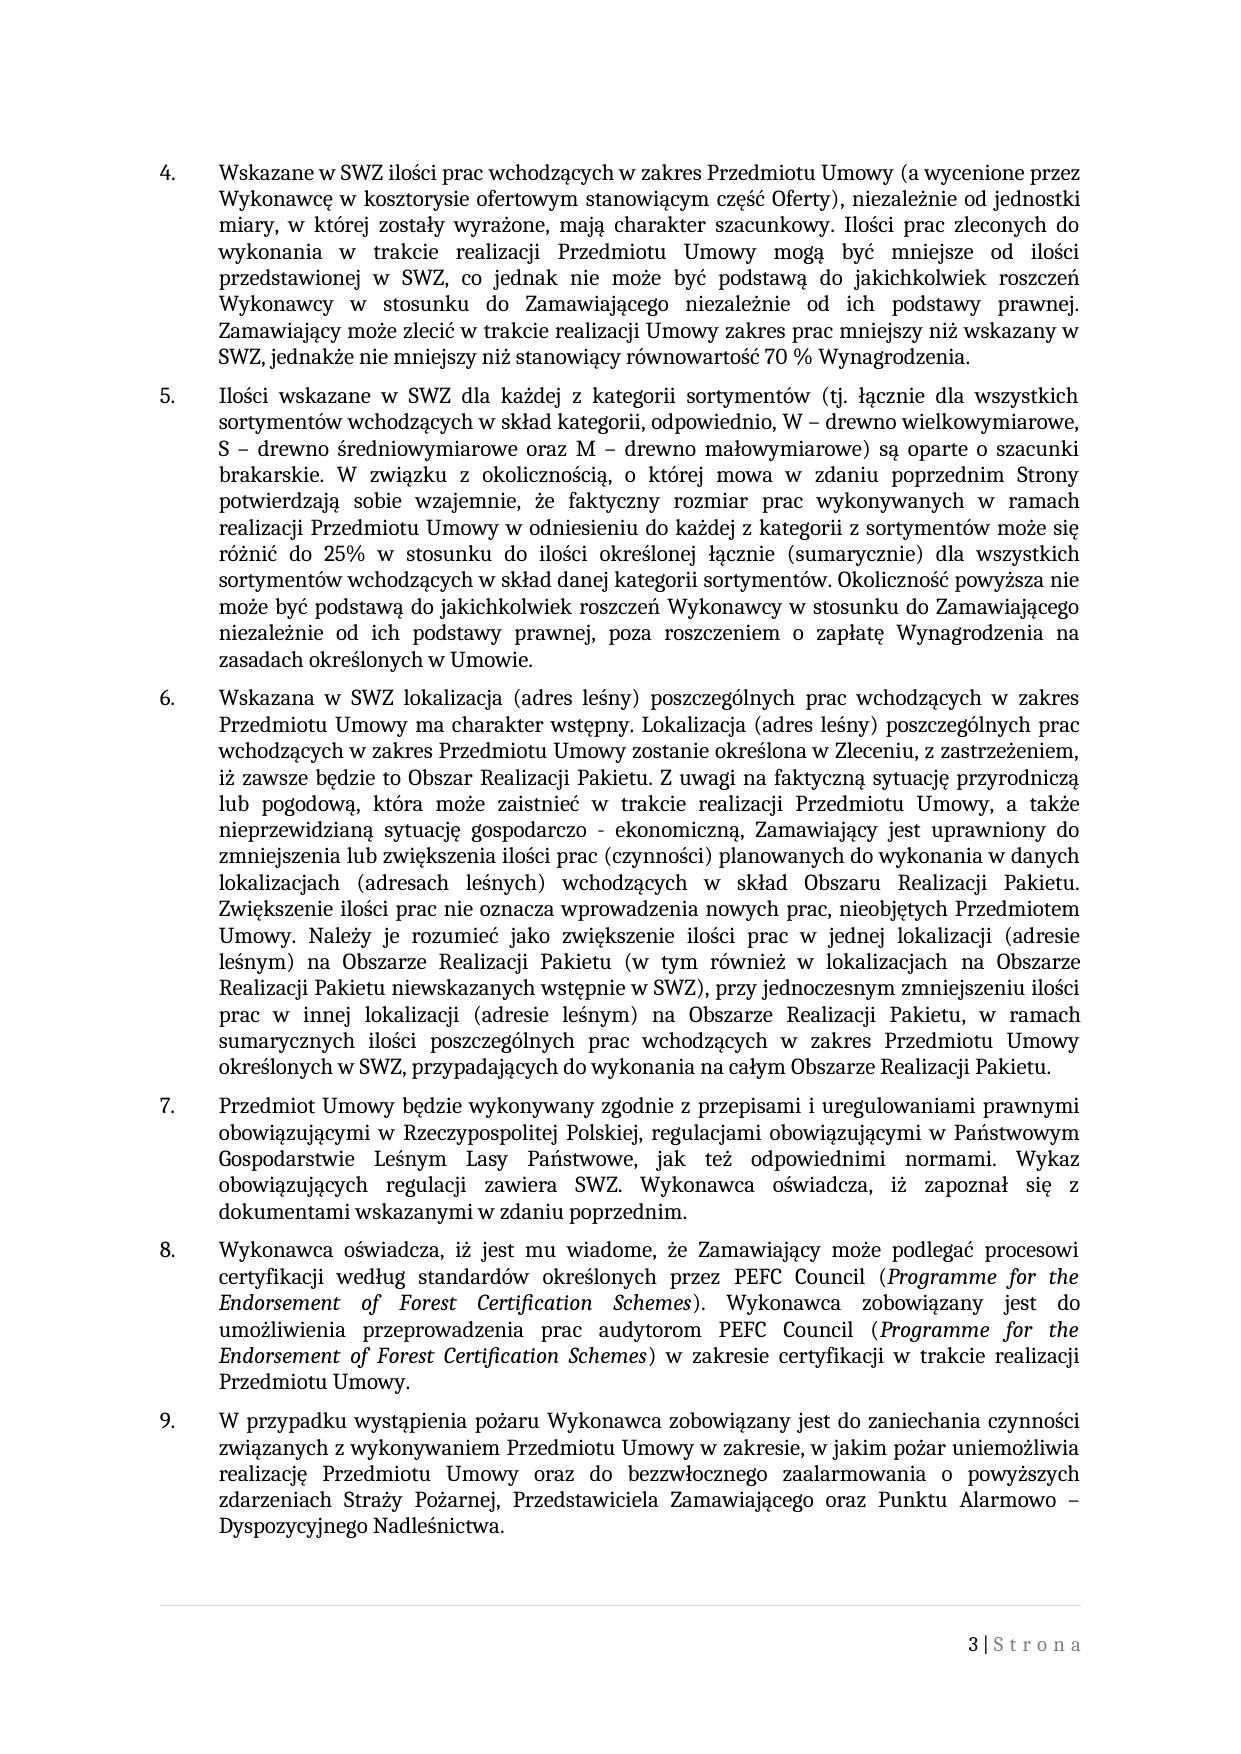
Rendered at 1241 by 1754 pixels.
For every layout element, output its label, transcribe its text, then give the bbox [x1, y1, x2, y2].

list Wykonawca oświadcza, iż jest mu wiadome, że Zamawiający może podlegać procesowi certyfikacji według standardów określonych przez PEFC Council (Programme for the Endorsement of Forest Certification Schemes). Wykonawca zobowiązany jest do umożliwienia przeprowadzenia prac audytorom PEFC Council (Programme for the Endorsement of Forest Certification Schemes) w zakresie certyfikacji w trakcie realizacji Przedmiotu Umowy. [159, 1237, 1081, 1395]
list Wskazane w SWZ ilości prac wchodzących w zakres Przedmiotu Umowy (a wycenione przez Wykonawcę w kosztorysie ofertowym stanowiącym część Oferty), niezależnie od jednostki miary, w której zostały wyrażone, mają charakter szacunkowy. Ilości prac zleconych do wykonania w trakcie realizacji Przedmiotu Umowy mogą być mniejsze od ilości przedstawionej w SWZ, co jednak nie może być podstawą do jakichkolwiek roszczeń Wykonawcy w stosunku do Zamawiającego niezależnie od ich podstawy prawnej. Zamawiający może zlecić w trakcie realizacji Umowy zakres prac mniejszy niż wskazany w SWZ, jednakże nie mniejszy niż stanowiący równowartość 70 % Wynagrodzenia. [159, 159, 1081, 370]
list W przypadku wystąpienia pożaru Wykonawca zobowiązany jest do zaniechania czynności związanych z wykonywaniem Przedmiotu Umowy w zakresie, w jakim pożar uniemożliwia realizację Przedmiotu Umowy oraz do bezzwłocznego zaalarmowania o powyższych zdarzeniach Straży Pożarnej, Przedstawiciela Zamawiającego oraz Punktu Alarmowo – Dyspozycyjnego Nadleśnictwa. [159, 1408, 1081, 1540]
list Ilości wskazane w SWZ dla każdej z kategorii sortymentów (tj. łącznie dla wszystkich sortymentów wchodzących w skład kategorii, odpowiednio, W – drewno wielkowymiarowe, S – drewno średniowymiarowe oraz M – drewno małowymiarowe) są oparte o szacunki brakarskie. W związku z okolicznością, o której mowa w zdaniu poprzednim Strony potwierdzają sobie wzajemnie, że faktyczny rozmiar prac wykonywanych w ramach realizacji Przedmiotu Umowy w odniesieniu do każdej z kategorii z sortymentów może się różnić do 25% w stosunku do ilości określonej łącznie (sumarycznie) dla wszystkich sortymentów wchodzących w skład danej kategorii sortymentów. Okoliczność powyższa nie może być podstawą do jakichkolwiek roszczeń Wykonawcy w stosunku do Zamawiającego niezależnie od ich podstawy prawnej, poza roszczeniem o zapłatę Wynagrodzenia na zasadach określonych w Umowie. [159, 383, 1081, 673]
list Przedmiot Umowy będzie wykonywany zgodnie z przepisami i uregulowaniami prawnymi obowiązującymi w Rzeczypospolitej Polskiej, regulacjami obowiązującymi w Państwowym Gospodarstwie Leśnym Lasy Państwowe, jak też odpowiednimi normami. Wykaz obowiązujących regulacji zawiera SWZ. Wykonawca oświadcza, iż zapoznał się z dokumentami wskazanymi w zdaniu poprzednim. [159, 1093, 1081, 1225]
list Wskazana w SWZ lokalizacja (adres leśny) poszczególnych prac wchodzących w zakres Przedmiotu Umowy ma charakter wstępny. Lokalizacja (adres leśny) poszczególnych prac wchodzących w zakres Przedmiotu Umowy zostanie określona w Zleceniu, z zastrzeżeniem, iż zawsze będzie to Obszar Realizacji Pakietu. Z uwagi na faktyczną sytuację przyrodniczą lub pogodową, która może zaistnieć w trakcie realizacji Przedmiotu Umowy, a także nieprzewidzianą sytuację gospodarczo - ekonomiczną, Zamawiający jest uprawniony do zmniejszenia lub zwiększenia ilości prac (czynności) planowanych do wykonania w danych lokalizacjach (adresach leśnych) wchodzących w skład Obszaru Realizacji Pakietu. Zwiększenie ilości prac nie oznacza wprowadzenia nowych prac, nieobjętych Przedmiotem Umowy. Należy je rozumieć jako zwiększenie ilości prac w jednej lokalizacji (adresie leśnym) na Obszarze Realizacji Pakietu (w tym również w lokalizacjach na Obszarze Realizacji Pakietu niewskazanych wstępnie w SWZ), przy jednoczesnym zmniejszeniu ilości prac w innej lokalizacji (adresie leśnym) na Obszarze Realizacji Pakietu, w ramach sumarycznych ilości poszczególnych prac wchodzących w zakres Przedmiotu Umowy określonych w SWZ, przypadających do wykonania na całym Obszarze Realizacji Pakietu. [159, 685, 1081, 1081]
